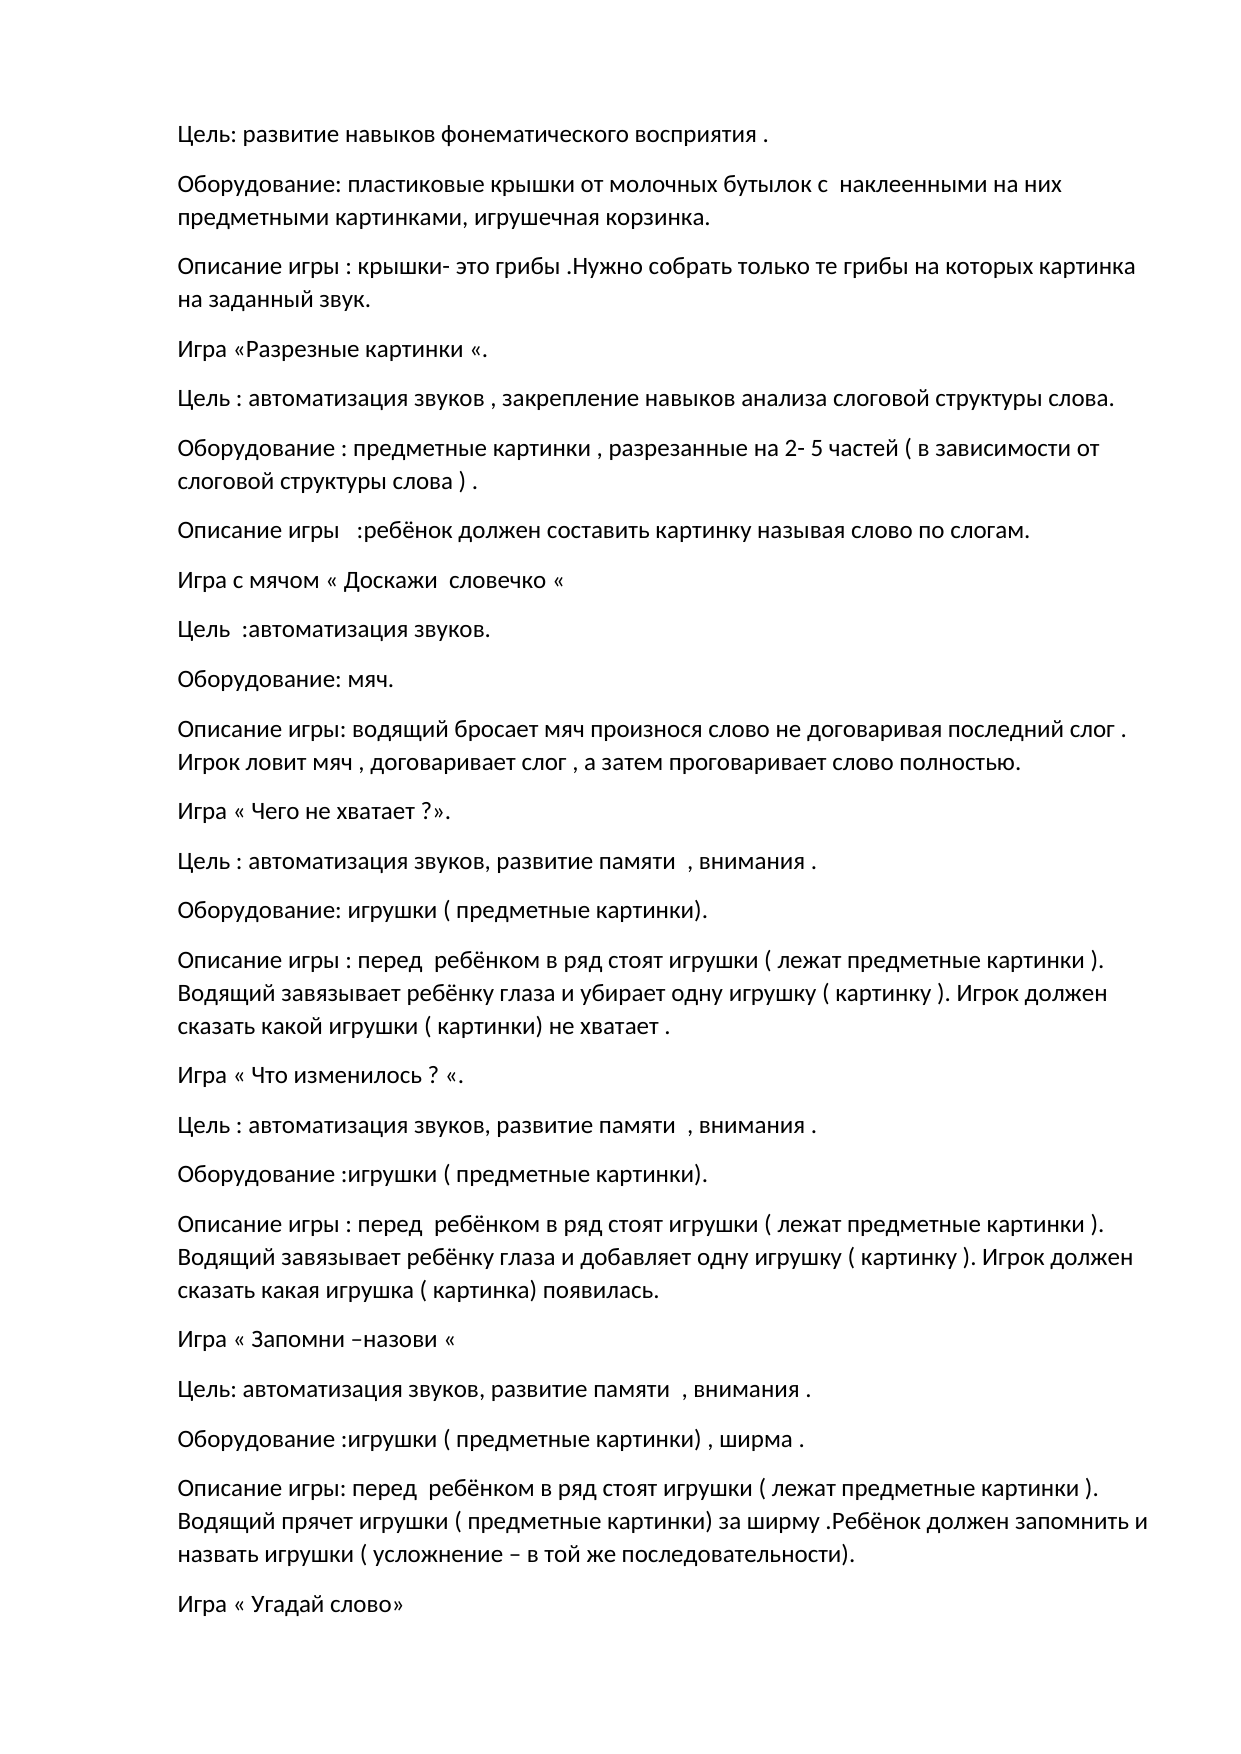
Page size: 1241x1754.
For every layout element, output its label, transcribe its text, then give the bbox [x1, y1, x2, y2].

text Игра «Разрезные картинки «. [177, 333, 1152, 363]
text Описание игры : перед ребёнком в ряд стоят игрушки ( лежат предметные картинки ). Водящий завязывает ребёнку глаза и убирает одну игрушку ( картинку ). Игрок должен сказать какой игрушки ( картинки) не хватает . [177, 944, 1152, 1040]
text Цель: автоматизация звуков, развитие памяти , внимания . [177, 1373, 1152, 1404]
text Оборудование :игрушки ( предметные картинки). [177, 1158, 1152, 1189]
text Цель : автоматизация звуков, развитие памяти , внимания . [177, 1109, 1152, 1139]
text Цель :автоматизация звуков. [177, 613, 1152, 644]
text Цель : автоматизация звуков , закрепление навыков анализа слоговой структуры слова. [177, 382, 1152, 413]
text Игра « Что изменилось ? «. [177, 1059, 1152, 1090]
text Цель: развитие навыков фонематического восприятия . [177, 118, 1152, 149]
text Игра с мячом « Доскажи словечко « [177, 564, 1152, 594]
text Игра « Запомни –назови « [177, 1323, 1152, 1354]
text Оборудование: игрушки ( предметные картинки). [177, 894, 1152, 925]
text Игра « Угадай слово» [177, 1588, 1152, 1618]
text Оборудование :игрушки ( предметные картинки) , ширма . [177, 1423, 1152, 1453]
text Игра « Чего не хватает ?». [177, 795, 1152, 826]
text Описание игры : перед ребёнком в ряд стоят игрушки ( лежат предметные картинки ). Водящий завязывает ребёнку глаза и добавляет одну игрушку ( картинку ). Игрок должен сказать какая игрушка ( картинка) появилась. [177, 1208, 1152, 1304]
text Оборудование: мяч. [177, 663, 1152, 694]
text Цель : автоматизация звуков, развитие памяти , внимания . [177, 845, 1152, 875]
text Оборудование: пластиковые крышки от молочных бутылок с наклеенными на них предметными картинками, игрушечная корзинка. [177, 168, 1152, 231]
text Описание игры : крышки- это грибы .Нужно собрать только те грибы на которых картинка на заданный звук. [177, 250, 1152, 314]
text Описание игры :ребёнок должен составить картинку называя слово по слогам. [177, 514, 1152, 545]
text Описание игры: водящий бросает мяч произнося слово не договаривая последний слог . Игрок ловит мяч , договаривает слог , а затем проговаривает слово полностью. [177, 713, 1152, 776]
text Описание игры: перед ребёнком в ряд стоят игрушки ( лежат предметные картинки ). Водящий прячет игрушки ( предметные картинки) за ширму .Ребёнок должен запомнить и назвать игрушки ( усложнение – в той же последовательности). [177, 1472, 1152, 1569]
text Оборудование : предметные картинки , разрезанные на 2- 5 частей ( в зависимости от слоговой структуры слова ) . [177, 432, 1152, 495]
